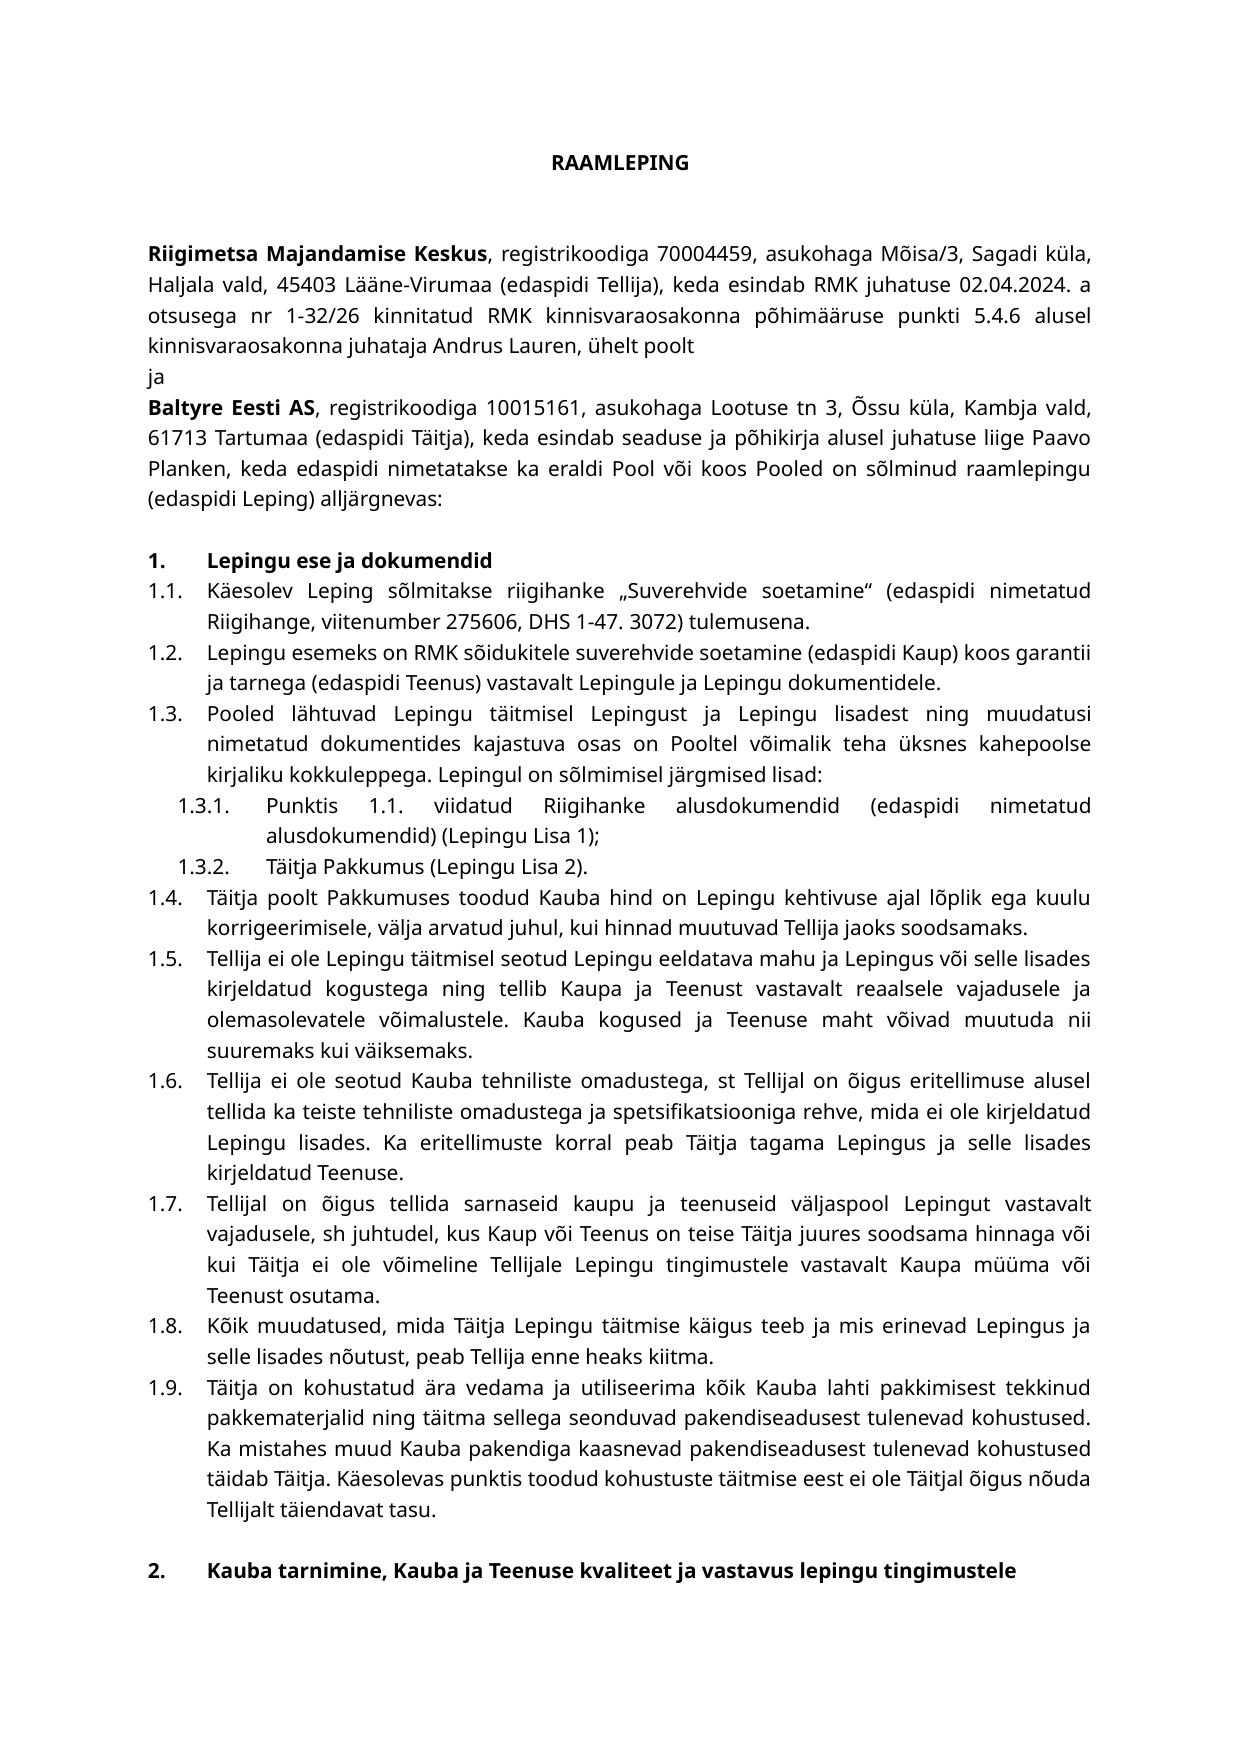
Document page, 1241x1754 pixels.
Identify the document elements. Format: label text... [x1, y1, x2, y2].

list Täitja poolt Pakkumuses toodud Kauba hind on Lepingu kehtivuse ajal lõplik ega kuulu korrigeerimisele, välja arvatud juhul, kui hinnad muutuvad Tellija jaoks soodsamaks. [148, 883, 1093, 942]
list Lepingu ese ja dokumendid [148, 546, 1093, 574]
list Käesolev Leping sõlmitakse riigihanke „Suverehvide soetamine“ (edaspidi nimetatud Riigihange, viitenumber 275606, DHS 1-47. 3072) tulemusena. [148, 576, 1093, 635]
text Riigimetsa Majandamise Keskus, registrikoodiga 70004459, asukohaga Mõisa/3, Sagadi küla, Haljala vald, 45403 Lääne-Virumaa (edaspidi Tellija), keda esindab RMK juhatuse 02.04.2024. a otsusega nr 1-32/26 kinnitatud RMK kinnisvaraosakonna põhimääruse punkti 5.4.6 alusel kinnisvaraosakonna juhataja Andrus Lauren, ühelt poolt [148, 239, 1093, 360]
list Pooled lähtuvad Lepingu täitmisel Lepingust ja Lepingu lisadest ning muudatusi nimetatud dokumentides kajastuva osas on Pooltel võimalik teha üksnes kahepoolse kirjaliku kokkuleppega. Lepingul on sõlmimisel järgmised lisad: [148, 699, 1093, 788]
list Kauba tarnimine, Kauba ja Teenuse kvaliteet ja vastavus lepingu tingimustele [148, 1556, 1093, 1585]
list Tellija ei ole Lepingu täitmisel seotud Lepingu eeldatava mahu ja Lepingus või selle lisades kirjeldatud kogustega ning tellib Kaupa ja Teenust vastavalt reaalsele vajadusele ja olemasolevatele võimalustele. Kauba kogused ja Teenuse maht võivad muutuda nii suuremaks kui väiksemaks. [148, 944, 1093, 1064]
text ja [148, 362, 1093, 390]
list Punktis 1.1. viidatud Riigihanke alusdokumendid (edaspidi nimetatud alusdokumendid) (Lepingu Lisa 1); [177, 791, 1093, 850]
list Täitja Pakkumus (Lepingu Lisa 2). [177, 852, 1093, 880]
list Lepingu esemeks on RMK sõidukitele suverehvide soetamine (edaspidi Kaup) koos garantii ja tarnega (edaspidi Teenus) vastavalt Lepingule ja Lepingu dokumentidele. [148, 638, 1093, 697]
list Täitja on kohustatud ära vedama ja utiliseerima kõik Kauba lahti pakkimisest tekkinud pakkematerjalid ning täitma sellega seonduvad pakendiseadusest tulenevad kohustused. Ka mistahes muud Kauba pakendiga kaasnevad pakendiseadusest tulenevad kohustused täidab Täitja. Käesolevas punktis toodud kohustuste täitmise eest ei ole Täitjal õigus nõuda Tellijalt täiendavat tasu. [148, 1373, 1093, 1523]
list Kõik muudatused, mida Täitja Lepingu täitmise käigus teeb ja mis erinevad Lepingus ja selle lisades nõutust, peab Tellija enne heaks kiitma. [148, 1311, 1093, 1370]
text Baltyre Eesti AS, registrikoodiga 10015161, asukohaga Lootuse tn 3, Õssu küla, Kambja vald, 61713 Tartumaa (edaspidi Täitja), keda esindab seaduse ja põhikirja alusel juhatuse liige Paavo Planken, keda edaspidi nimetatakse ka eraldi Pool või koos Pooled on sõlminud raamlepingu (edaspidi Leping) alljärgnevas: [148, 393, 1093, 513]
text RAAMLEPING [148, 148, 1093, 176]
list Tellijal on õigus tellida sarnaseid kaupu ja teenuseid väljaspool Lepingut vastavalt vajadusele, sh juhtudel, kus Kaup või Teenus on teise Täitja juures soodsama hinnaga või kui Täitja ei ole võimeline Tellijale Lepingu tingimustele vastavalt Kaupa müüma või Teenust osutama. [148, 1189, 1093, 1309]
list Tellija ei ole seotud Kauba tehniliste omadustega, st Tellijal on õigus eritellimuse alusel tellida ka teiste tehniliste omadustega ja spetsifikatsiooniga rehve, mida ei ole kirjeldatud Lepingu lisades. Ka eritellimuste korral peab Täitja tagama Lepingus ja selle lisades kirjeldatud Teenuse. [148, 1066, 1093, 1187]
